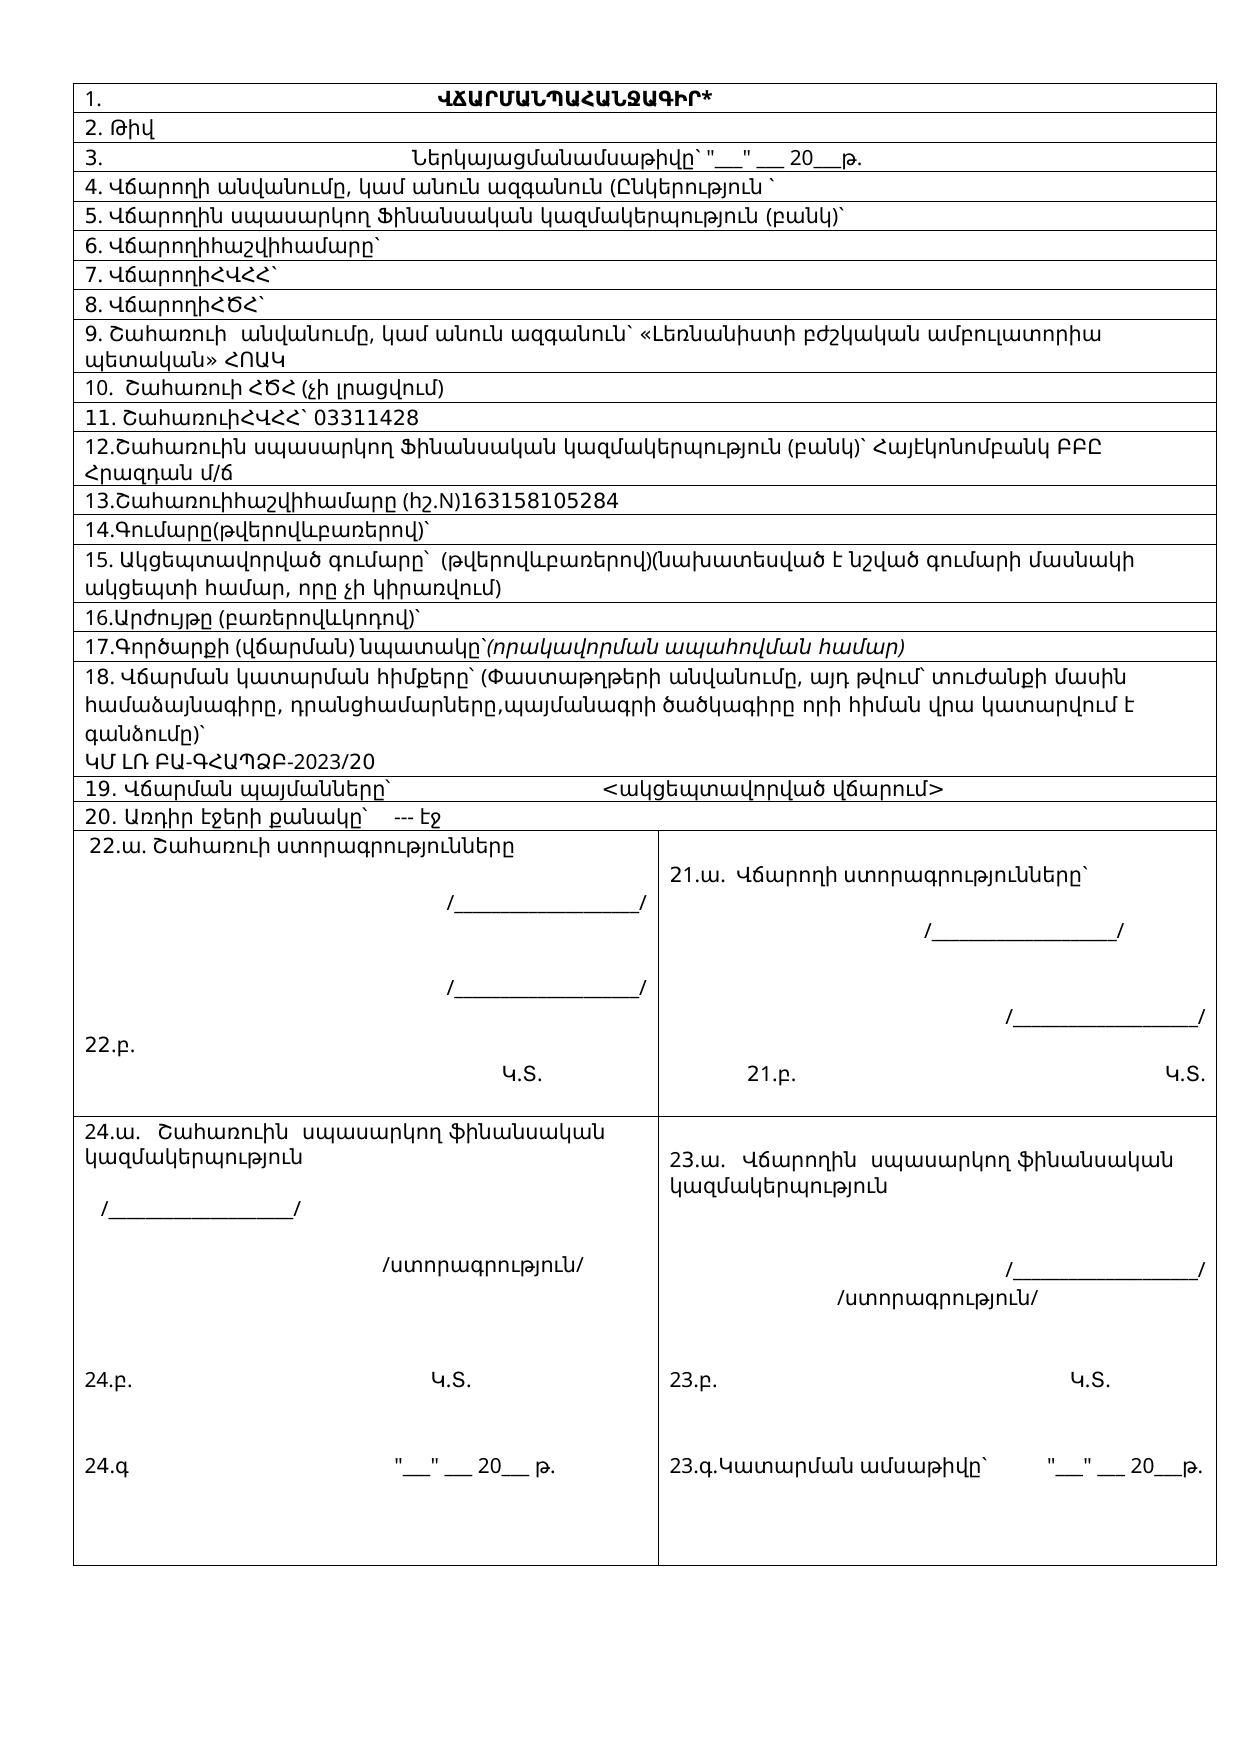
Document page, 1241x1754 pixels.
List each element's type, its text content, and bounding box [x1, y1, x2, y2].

table_cell 6. Վճարողիհաշվիհամարը` [74, 231, 1216, 259]
table_cell 22.ա. Շահառուի ստորագրությունները /____________________/ /____________________/ 22.բ. Կ.Տ. [74, 831, 658, 1116]
table_cell 23.բ. Կ.Տ. 23.գ.Կատարման ամսաթիվը` "___" ___ 20___թ. [659, 1336, 1216, 1564]
table_header 1. ՎՃԱՐՄԱՆՊԱՀԱՆՋԱԳԻՐ* [74, 84, 1216, 112]
table_cell 17.Գործարքի (վճարման) նպատակը`(որակավորման ապահովման համար) [74, 632, 1216, 661]
table_cell 5. Վճարողին սպասարկող Ֆինանսական կազմակերպություն (բանկ)` [74, 202, 1216, 230]
table_cell 3. Ներկայացմանամսաթիվը` "___" ___ 20___թ. [74, 143, 1216, 171]
table_cell 2. Թիվ [74, 113, 1216, 142]
table_cell 4. Վճարողի անվանումը, կամ անուն ազգանուն (Ընկերություն ` [74, 172, 1216, 201]
table_cell 24.ա. Շահառուին սպասարկող ֆինանսական կազմակերպություն /____________________/ /ստորագրություն/ [74, 1117, 658, 1336]
table_cell 12.Շահառուին սպասարկող Ֆինանսական կազմակերպություն (բանկ)` Հայէկոնոմբանկ ԲԲԸ Հրազդան մ/ճ [74, 432, 1216, 485]
table_cell 18. Վճարման կատարման հիմքերը՝ (Փաստաթղթերի անվանումը, այդ թվում՝ տուժանքի մասին համաձայնագիրը, դրանցհամարները,պայմանագրի ծածկագիրը որի հիման վրա կատարվում է գանձումը)` ԿՄ ԼՌ ԲԱ-ԳՀԱՊՁԲ-2023/20 [74, 662, 1216, 776]
table_cell 9. Շահառուի անվանումը, կամ անուն ազգանուն` «Լեռնանիստի բժշկական ամբուլատորիա պետական» ՀՈԱԿ [74, 320, 1216, 372]
table_cell 16.Արժույթը (բառերովևկոդով)` [74, 603, 1216, 631]
table_cell 10. Շահառուի ՀԾՀ (չի լրացվում) [74, 373, 1216, 402]
table_cell 21.ա. Վճարողի ստորագրությունները` /____________________/ /____________________/ 21.բ. Կ.Տ. [659, 831, 1216, 1116]
table_cell 13.Շահառուիհաշվիհամարը (հշ.N)163158105284 [74, 486, 1216, 514]
table_cell 23.ա. Վճարողին սպասարկող ֆինանսական կազմակերպություն /____________________/ /ստորագրություն/ [659, 1117, 1216, 1336]
table_cell 14.Գումարը(թվերովևբառերով)` [74, 515, 1216, 544]
table_cell 19. Վճարման պայմանները՝ <ակցեպտավորված վճարում> [74, 777, 1216, 801]
table_cell 7. ՎճարողիՀՎՀՀ` [74, 261, 1216, 289]
table_cell 11. ՇահառուիՀՎՀՀ` 03311428 [74, 403, 1216, 431]
table_cell 20. Առդիր էջերի քանակը՝ --- էջ [74, 802, 1216, 830]
table_cell 24.բ. Կ.Տ. 24.գ "___" ___ 20___ թ. [74, 1336, 658, 1564]
table_cell 15. Ակցեպտավորված գումարը՝ (թվերովևբառերով)(նախատեսված է նշված գումարի մասնակի ակցեպտի համար, որը չի կիրառվում) [74, 545, 1216, 602]
table_cell 8. ՎճարողիՀԾՀ` [74, 290, 1216, 318]
